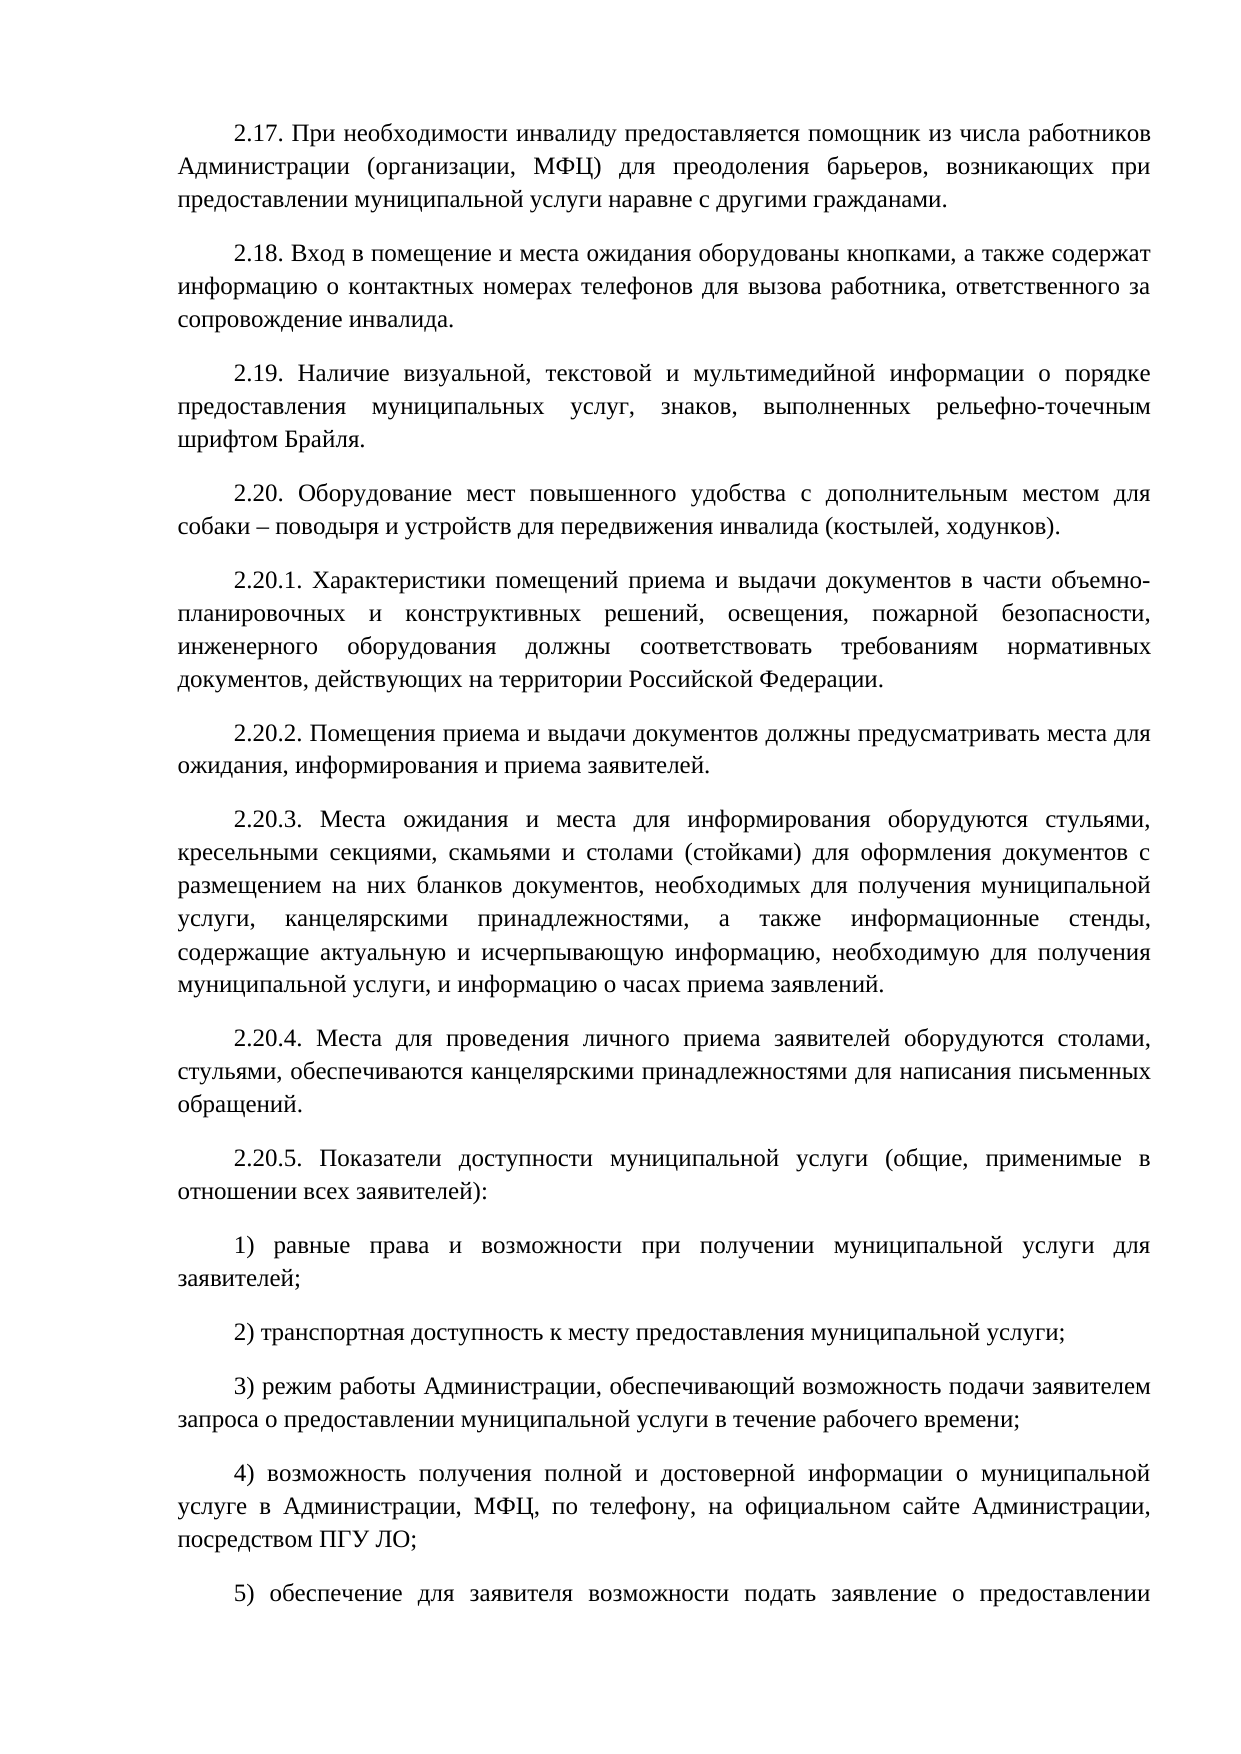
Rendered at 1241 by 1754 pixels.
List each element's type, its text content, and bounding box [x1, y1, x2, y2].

text 2.19. Наличие визуальной, текстовой и мультимедийной информации о порядке предоставления муниципальных услуг, знаков, выполненных рельефно-точечным шрифтом Брайля. [177, 358, 1152, 453]
text 3) режим работы Администрации, обеспечивающий возможность подачи заявителем запроса о предоставлении муниципальной услуги в течение рабочего времени; [177, 1371, 1152, 1433]
text 2.20.2. Помещения приема и выдачи документов должны предусматривать места для ожидания, информирования и приема заявителей. [177, 718, 1152, 779]
text 2.17. При необходимости инвалиду предоставляется помощник из числа работников Администрации (организации, МФЦ) для преодоления барьеров, возникающих при предоставлении муниципальной услуги наравне с другими гражданами. [177, 118, 1152, 213]
text 4) возможность получения полной и достоверной информации о муниципальной услуге в Администрации, МФЦ, по телефону, на официальном сайте Администрации, посредством ПГУ ЛО; [177, 1458, 1152, 1553]
text 1) равные права и возможности при получении муниципальной услуги для заявителей; [177, 1230, 1152, 1292]
text 2) транспортная доступность к месту предоставления муниципальной услуги; [177, 1317, 1152, 1346]
text 2.20.1. Характеристики помещений приема и выдачи документов в части объемно-планировочных и конструктивных решений, освещения, пожарной безопасности, инженерного оборудования должны соответствовать требованиям нормативных документов, действующих на территории Российской Федерации. [177, 565, 1152, 692]
text 2.20.3. Места ожидания и места для информирования оборудуются стульями, кресельными секциями, скамьями и столами (стойками) для оформления документов с размещением на них бланков документов, необходимых для получения муниципальной услуги, канцелярскими принадлежностями, а также информационные стенды, содержащие актуальную и исчерпывающую информацию, необходимую для получения муниципальной услуги, и информацию о часах приема заявлений. [177, 804, 1152, 998]
text 2.20. Оборудование мест повышенного удобства с дополнительным местом для собаки – поводыря и устройств для передвижения инвалида (костылей, ходунков). [177, 478, 1152, 539]
text 2.20.5. Показатели доступности муниципальной услуги (общие, применимые в отношении всех заявителей): [177, 1143, 1152, 1205]
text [177, 1578, 1152, 1606]
text 2.20.4. Места для проведения личного приема заявителей оборудуются столами, стульями, обеспечиваются канцелярскими принадлежностями для написания письменных обращений. [177, 1023, 1152, 1118]
text 2.18. Вход в помещение и места ожидания оборудованы кнопками, а также содержат информацию о контактных номерах телефонов для вызова работника, ответственного за сопровождение инвалида. [177, 238, 1152, 333]
